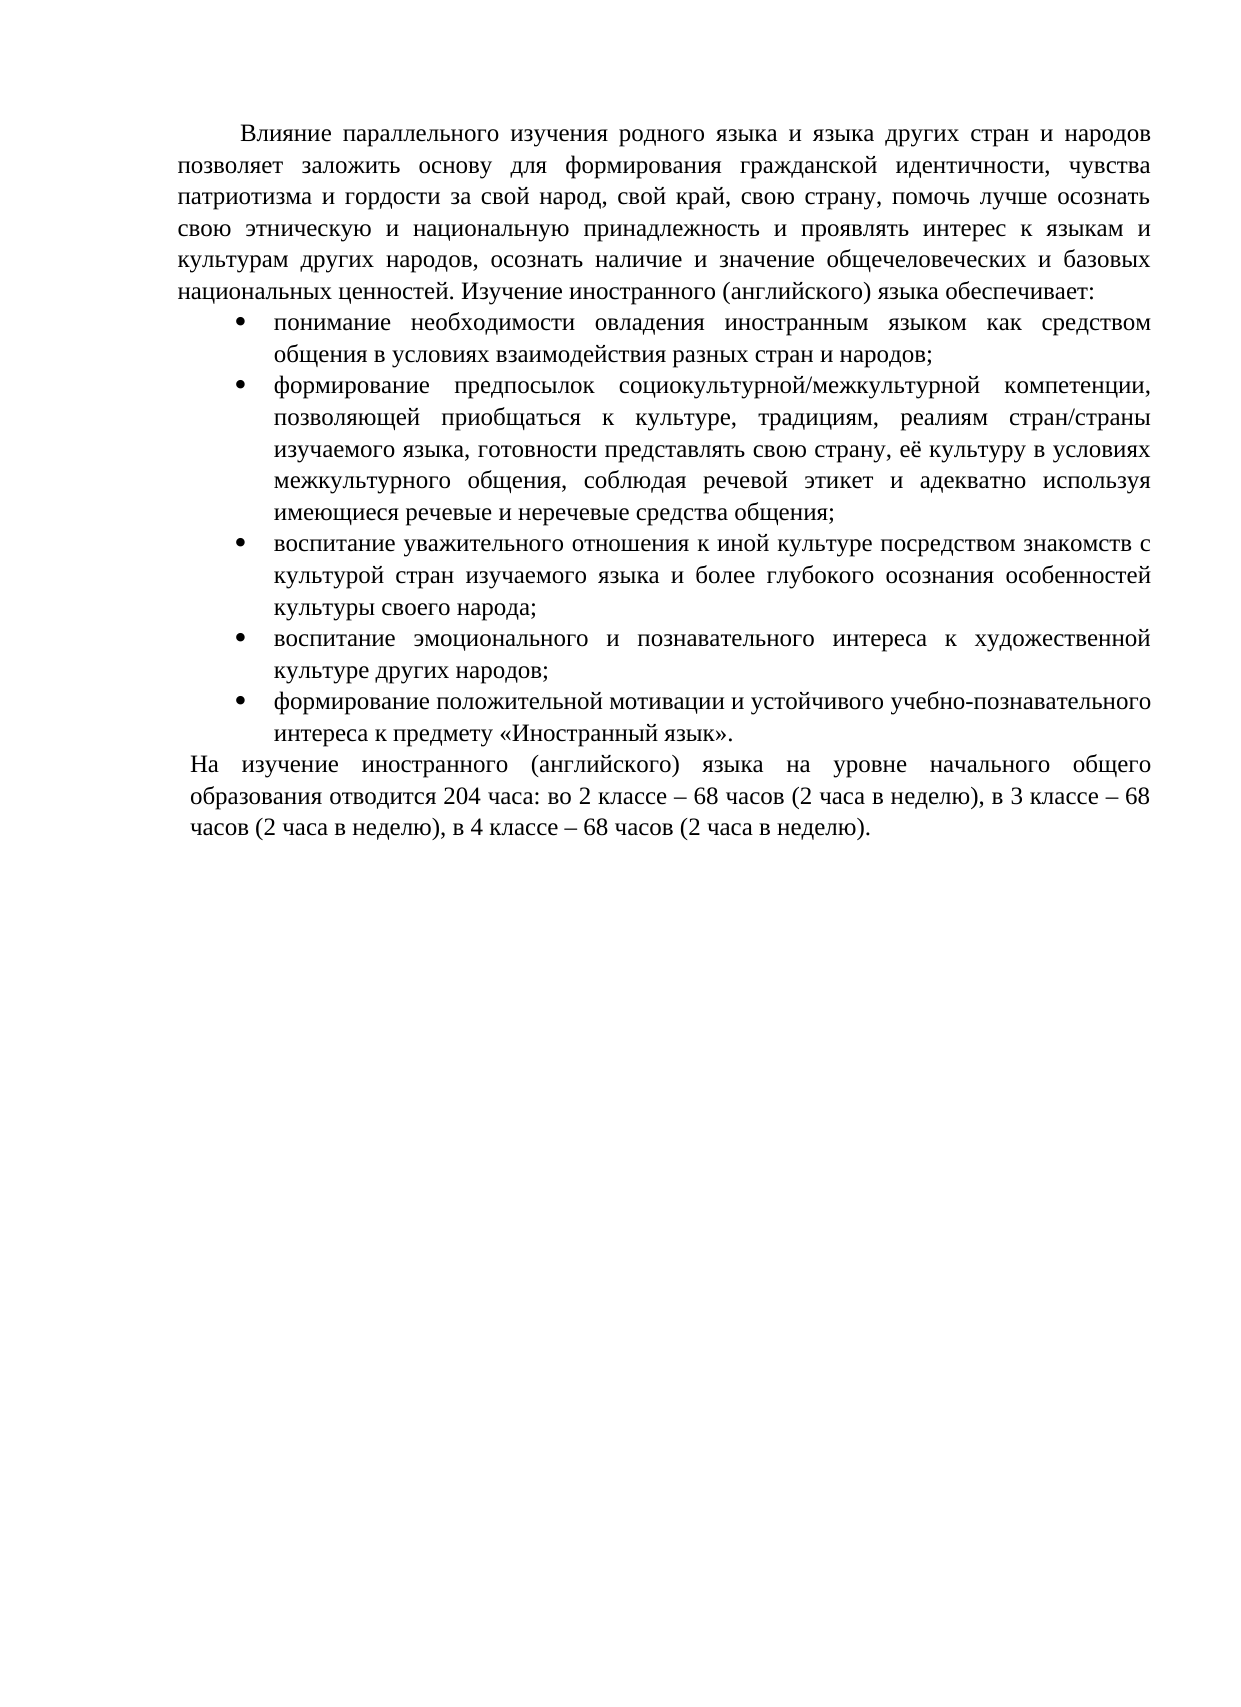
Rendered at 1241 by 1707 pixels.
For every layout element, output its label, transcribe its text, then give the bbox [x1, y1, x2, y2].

list формирование положительной мотивации и устойчивого учебно-познавательного интереса к предмету «Иностранный язык». [236, 686, 1152, 747]
text На изучение иностранного (английского) языка на уровне начального общего образования отводится 204 часа: во 2 классе – 68 часов (2 часа в неделю), в 3 классе – 68 часов (2 часа в неделю), в 4 классе – 68 часов (2 часа в неделю). [190, 749, 1152, 841]
list понимание необходимости овладения иностранным языком как средством общения в условиях взаимодействия разных стран и народов; [236, 307, 1152, 368]
text Влияние параллельного изучения родного языка и языка других стран и народов позволяет заложить основу для формирования гражданской идентичности, чувства патриотизма и гордости за свой народ, свой край, свою страну, помочь лучше осознать свою этническую и национальную принадлежность и проявлять интерес к языкам и культурам других народов, осознать наличие и значение общечеловеческих и базовых национальных ценностей. Изучение иностранного (английского) языка обеспечивает: [177, 118, 1152, 305]
list воспитание эмоционального и познавательного интереса к художественной культуре других народов; [236, 623, 1152, 683]
list воспитание уважительного отношения к иной культуре посредством знакомств с культурой стран изучаемого языка и более глубокого осознания особенностей культуры своего народа; [236, 528, 1152, 620]
list формирование предпосылок социокультурной/межкультурной компетенции, позволяющей приобщаться к культуре, традициям, реалиям стран/страны изучаемого языка, готовности представлять свою страну, её культуру в условиях межкультурного общения, соблюдая речевой этикет и адекватно используя имеющиеся речевые и неречевые средства общения; [236, 371, 1152, 526]
